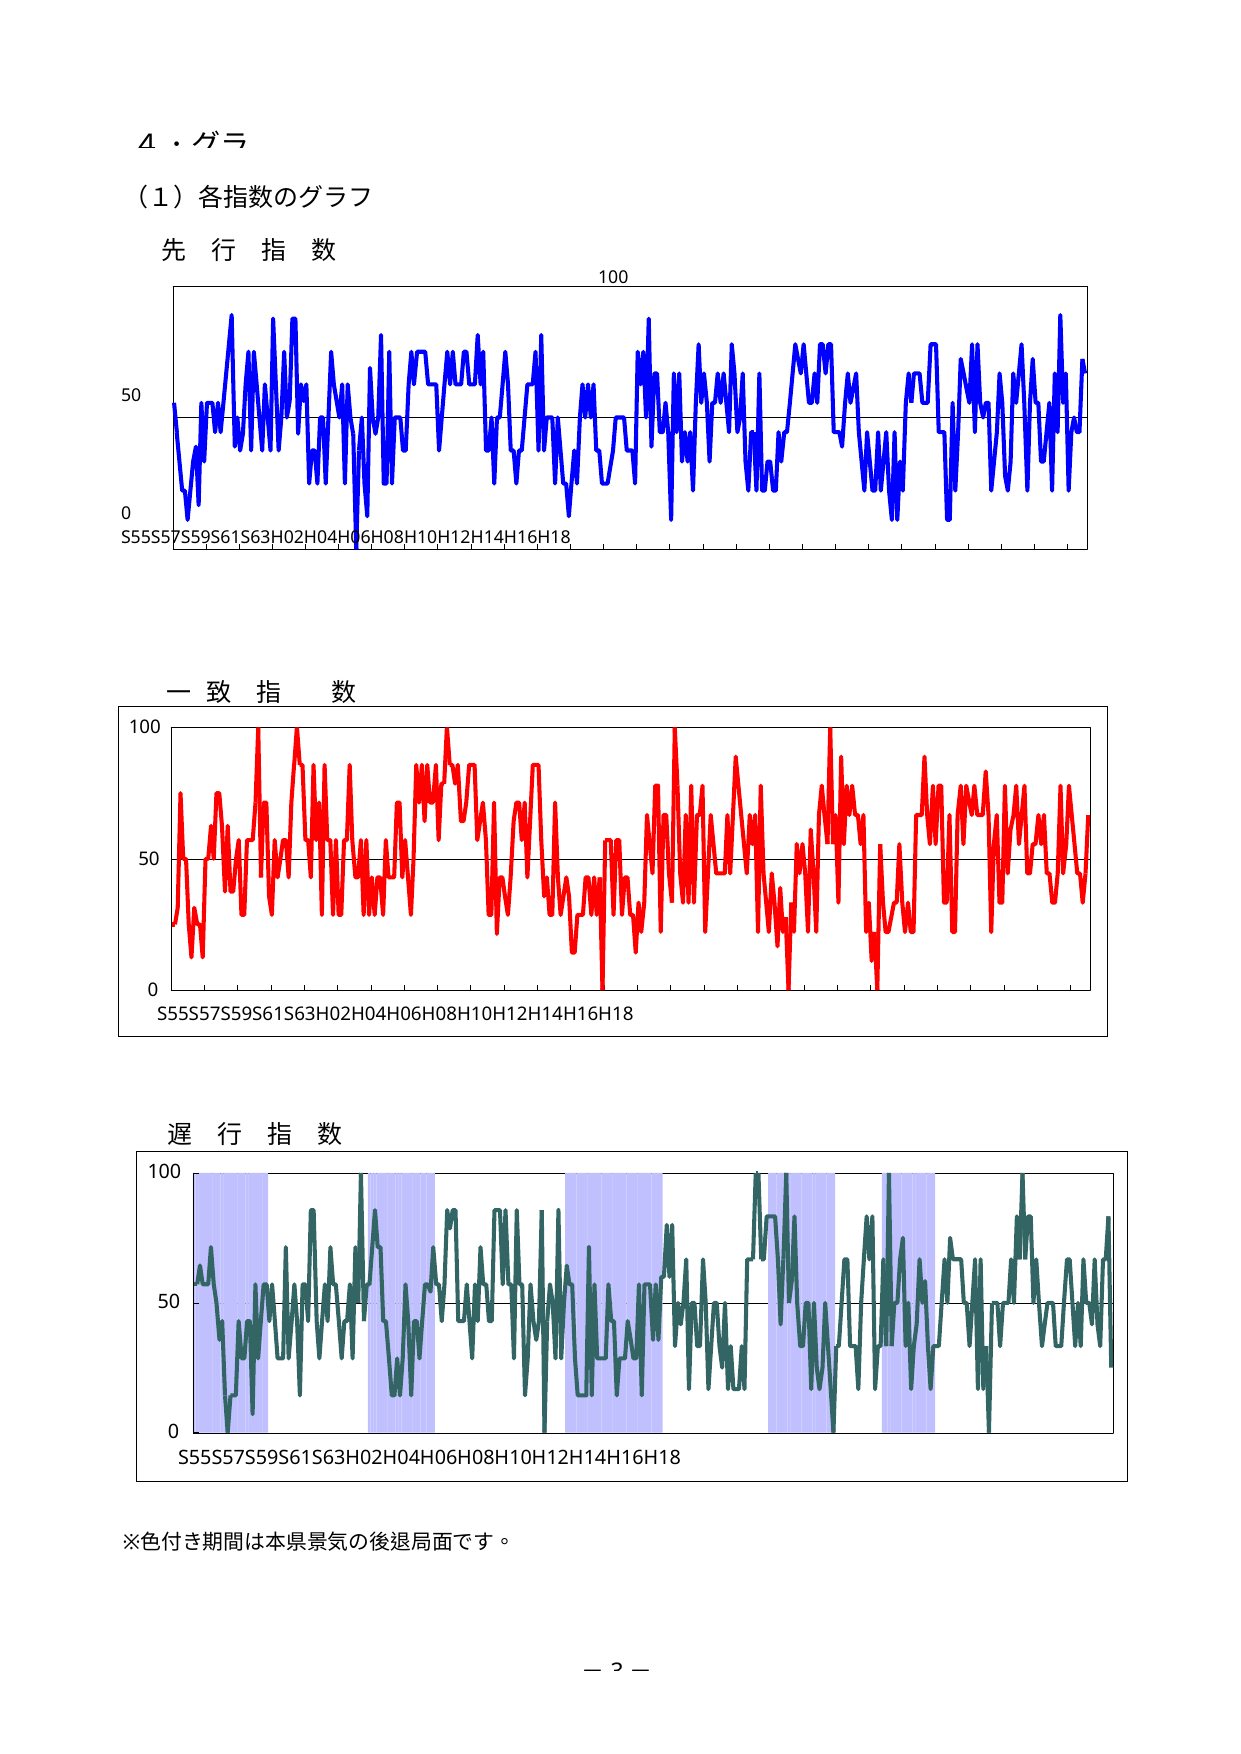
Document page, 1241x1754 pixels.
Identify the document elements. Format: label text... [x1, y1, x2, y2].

list 致 指 数 [167, 674, 403, 708]
text 遅 行 指 数 [106, 1117, 403, 1151]
subtitle （１）各指数のグラフ先 行 指 数 [123, 180, 374, 267]
text ※色付き期間は本県景気の後退局面です。 [123, 1527, 1142, 1555]
